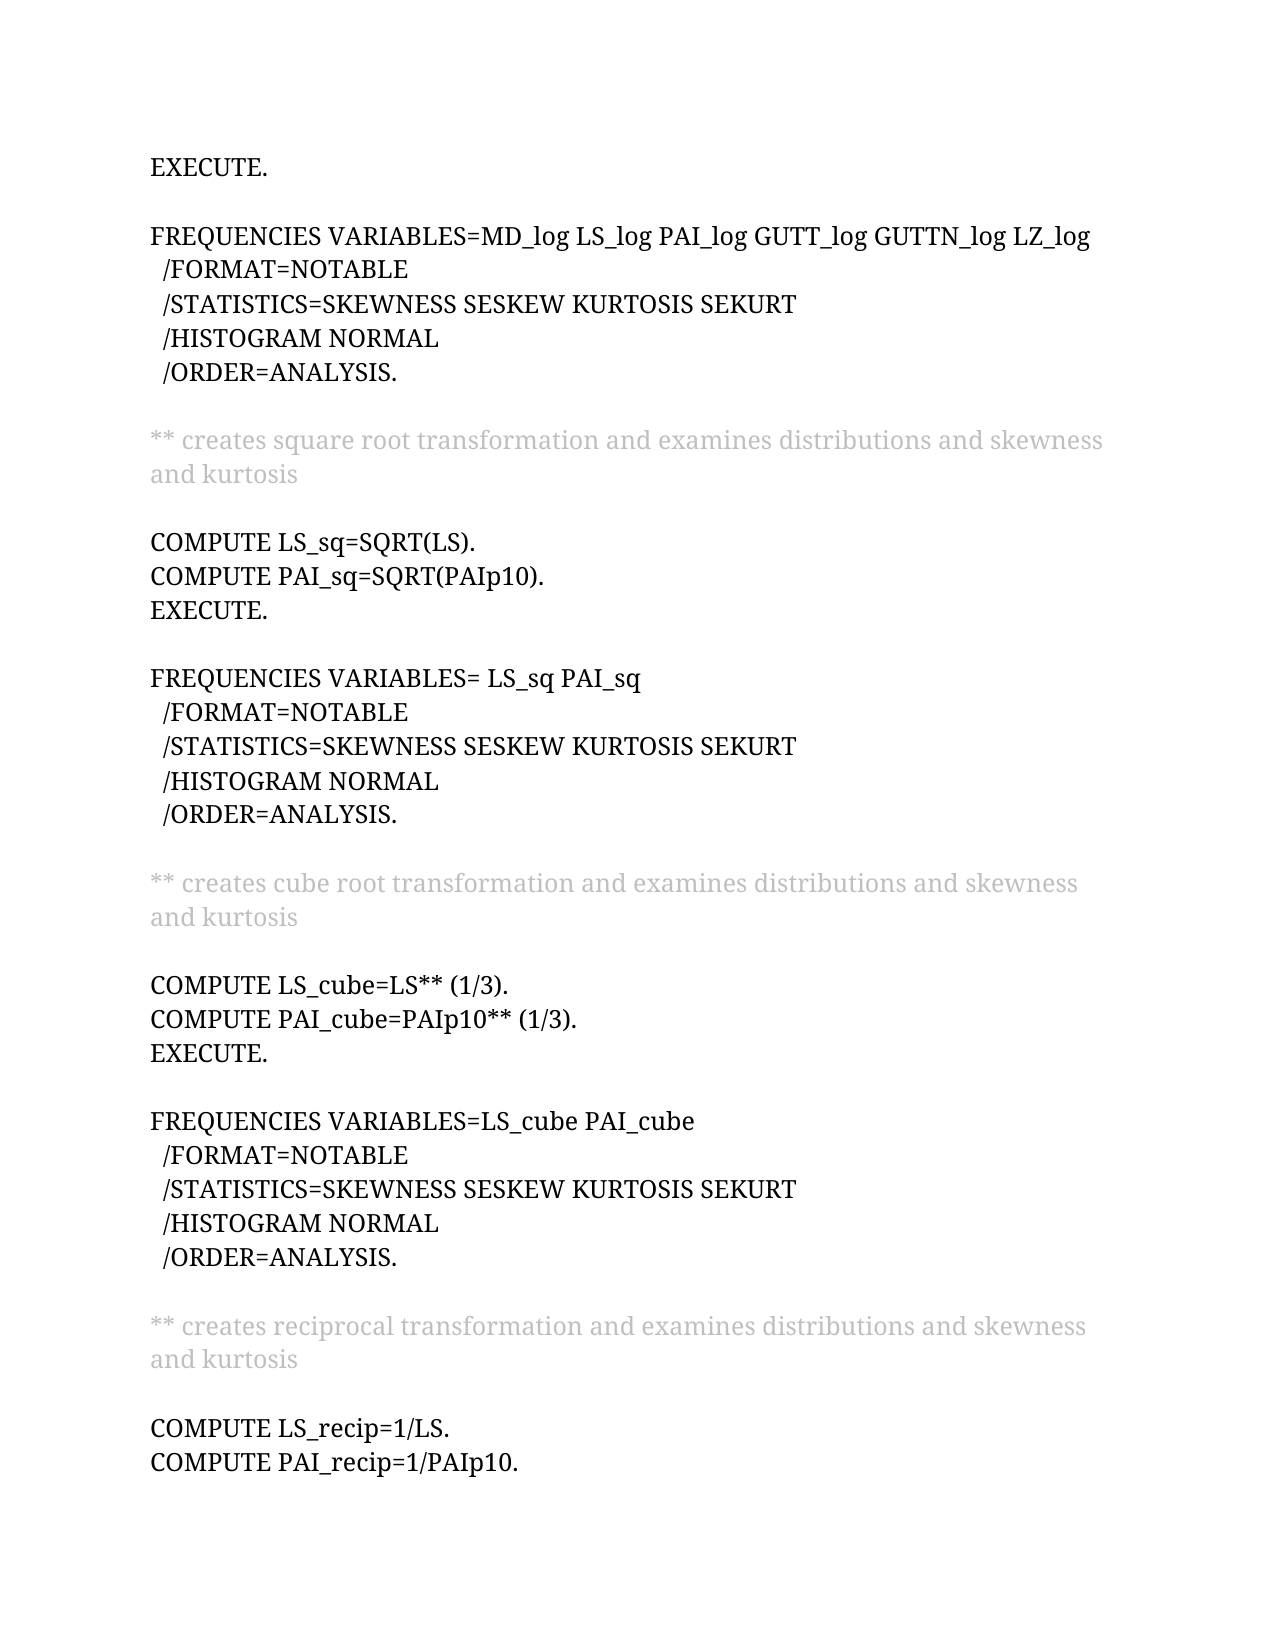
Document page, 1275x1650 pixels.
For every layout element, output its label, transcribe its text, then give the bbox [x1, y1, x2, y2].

text /HISTOGRAM NORMAL [150, 763, 1125, 797]
text COMPUTE LS_sq=SQRT(LS). [150, 525, 1125, 559]
text /FORMAT=NOTABLE [150, 695, 1125, 729]
text /FORMAT=NOTABLE [150, 252, 1125, 286]
text /ORDER=ANALYSIS. [150, 797, 1125, 831]
text FREQUENCIES VARIABLES= LS_sq PAI_sq [150, 661, 1125, 695]
text EXECUTE. [150, 150, 1125, 184]
text /STATISTICS=SKEWNESS SESKEW KURTOSIS SEKURT [150, 286, 1125, 320]
text ** creates reciprocal transformation and examines distributions and skewness and kurtosis [150, 1308, 1125, 1376]
text EXECUTE. [150, 1036, 1125, 1070]
text /HISTOGRAM NORMAL [150, 1206, 1125, 1240]
text COMPUTE LS_cube=LS** (1/3). [150, 967, 1125, 1002]
text COMPUTE LS_recip=1/LS. [150, 1410, 1125, 1444]
text /STATISTICS=SKEWNESS SESKEW KURTOSIS SEKURT [150, 729, 1125, 763]
text /STATISTICS=SKEWNESS SESKEW KURTOSIS SEKURT [150, 1172, 1125, 1206]
text ** creates cube root transformation and examines distributions and skewness and kurtosis [150, 865, 1125, 933]
text /ORDER=ANALYSIS. [150, 354, 1125, 388]
text /FORMAT=NOTABLE [150, 1138, 1125, 1172]
text COMPUTE PAI_recip=1/PAIp10. [150, 1444, 1125, 1478]
text ** creates square root transformation and examines distributions and skewness and kurtosis [150, 422, 1125, 491]
text COMPUTE PAI_sq=SQRT(PAIp10). [150, 559, 1125, 593]
text /ORDER=ANALYSIS. [150, 1240, 1125, 1274]
text FREQUENCIES VARIABLES=MD_log LS_log PAI_log GUTT_log GUTTN_log LZ_log [150, 218, 1125, 252]
text COMPUTE PAI_cube=PAIp10** (1/3). [150, 1002, 1125, 1036]
text EXECUTE. [150, 593, 1125, 627]
text /HISTOGRAM NORMAL [150, 320, 1125, 354]
text FREQUENCIES VARIABLES=LS_cube PAI_cube [150, 1104, 1125, 1138]
